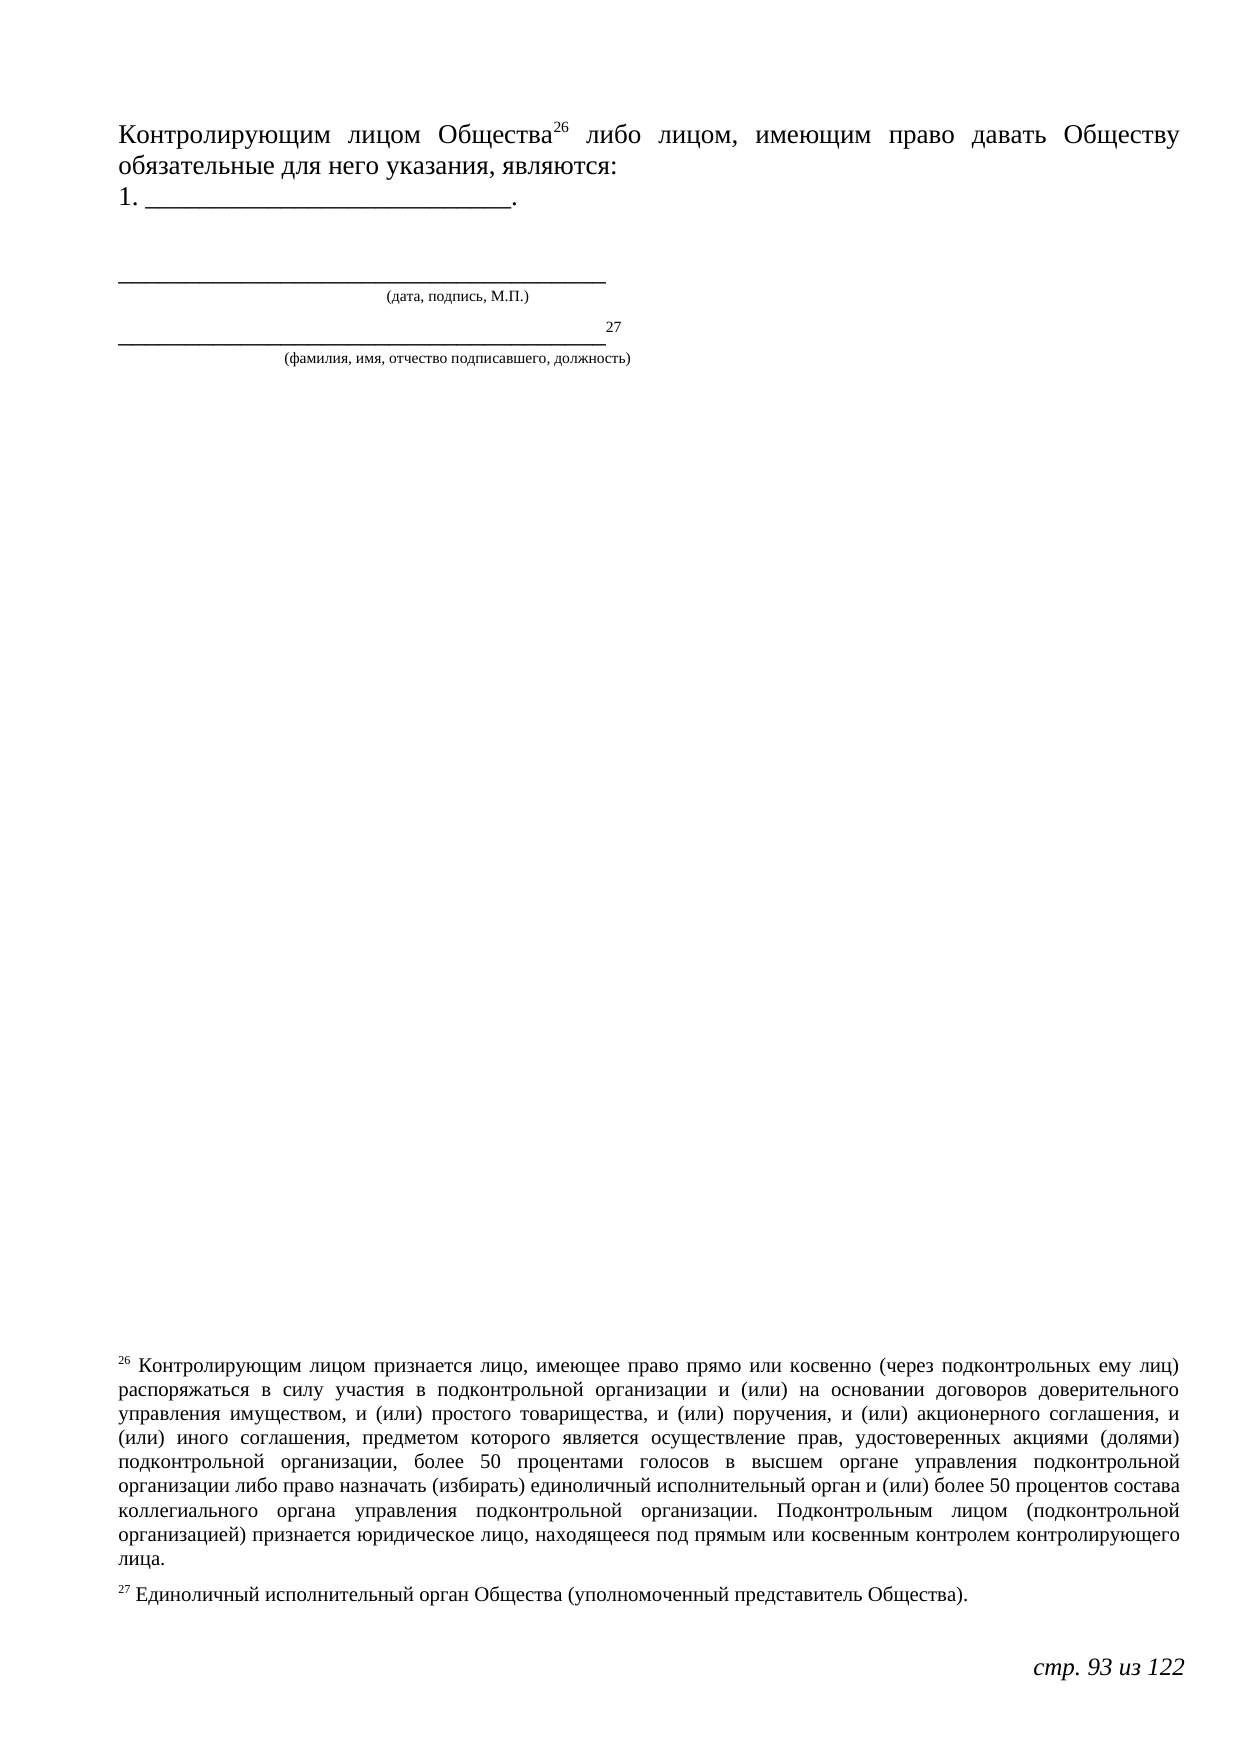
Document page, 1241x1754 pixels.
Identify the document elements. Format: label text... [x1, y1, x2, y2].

text (фамилия, имя, отчество подписавшего, должность) [118, 349, 797, 380]
text Контролирующим лицом Общества либо лицом, имеющим право давать Обществу обязательные для него указания, являются: [118, 118, 1181, 180]
text 1. ___________________________. [118, 180, 1181, 212]
text ____________________________________ [118, 255, 1181, 286]
text ____________________________________ [118, 317, 1181, 349]
text (дата, подпись, М.П.) [118, 286, 797, 317]
